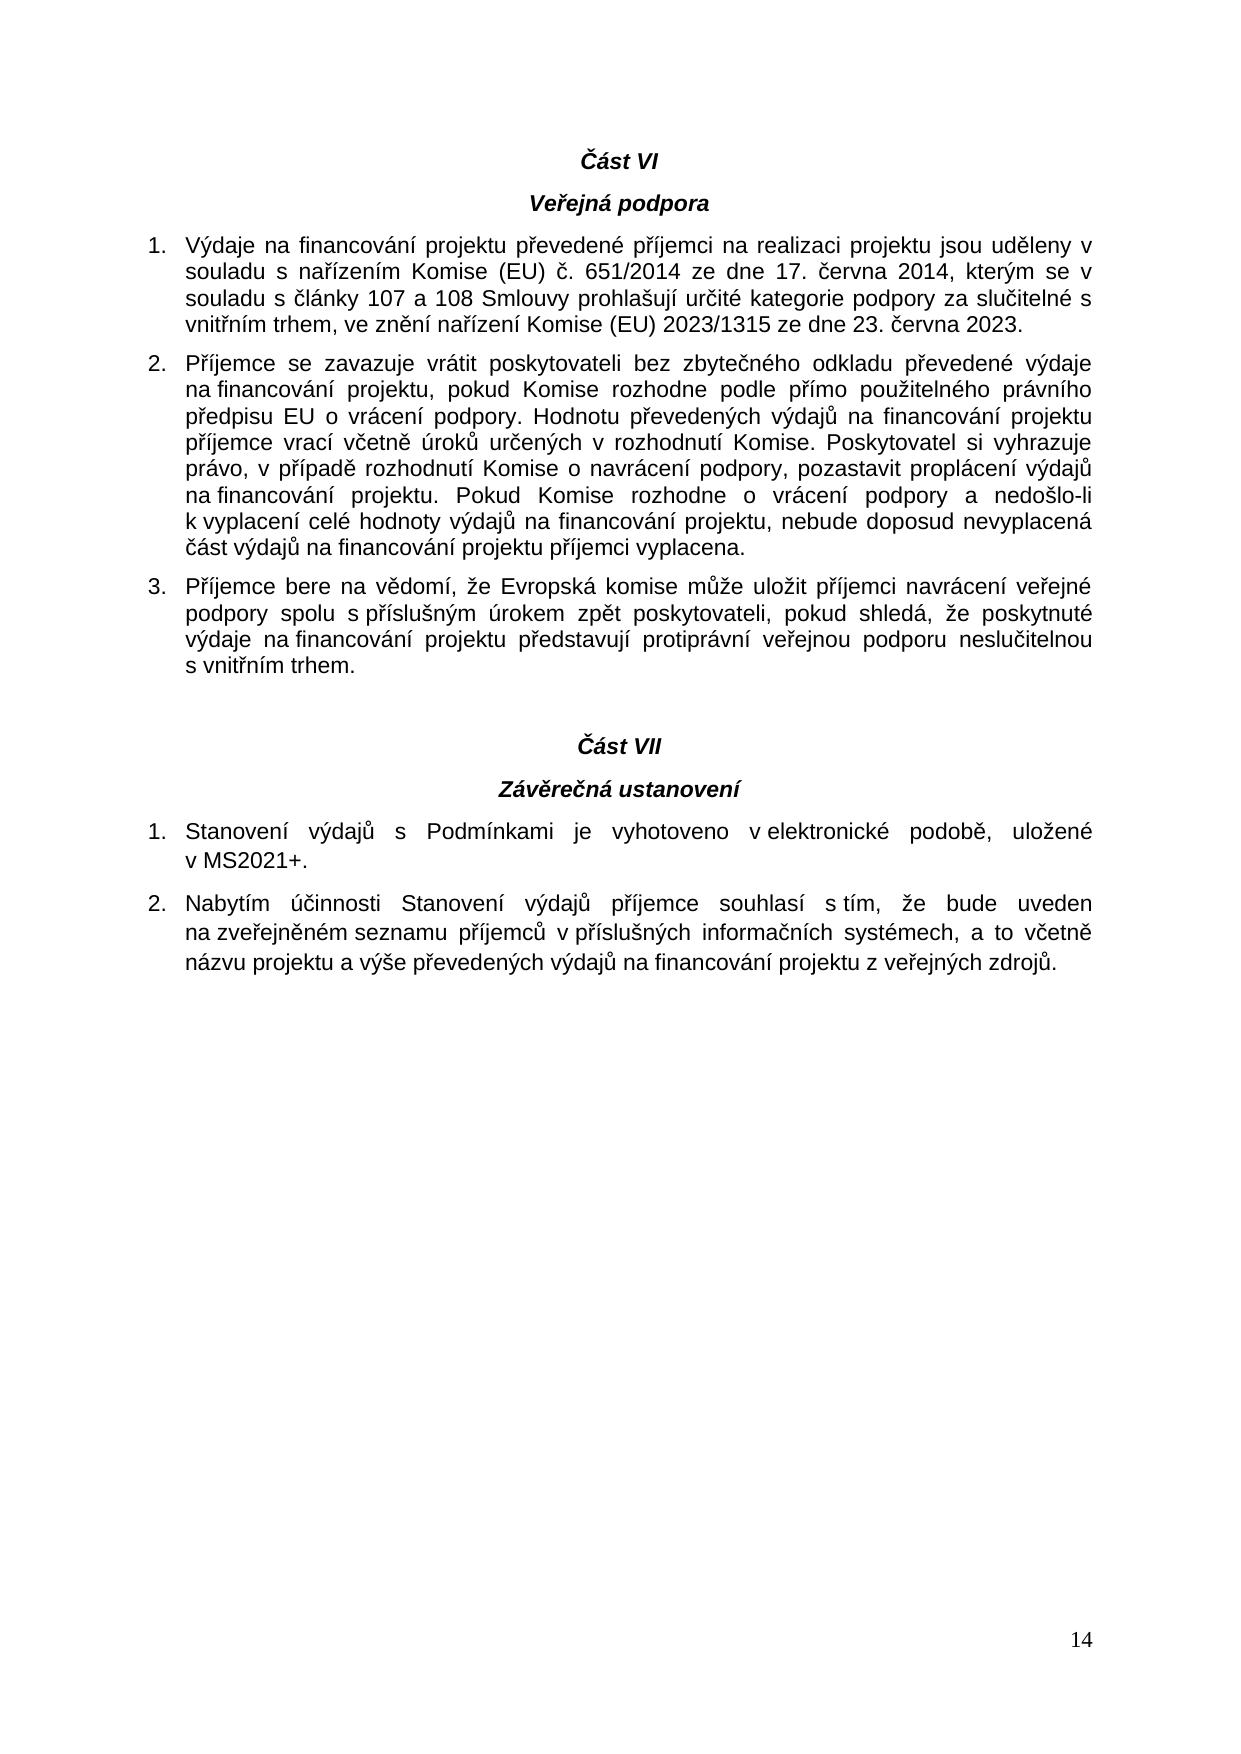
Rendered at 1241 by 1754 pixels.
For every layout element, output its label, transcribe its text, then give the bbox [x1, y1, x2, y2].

list Výdaje na financování projektu převedené příjemci na realizaci projektu jsou uděleny v souladu s nařízením Komise (EU) č. 651/2014 ze dne 17. června 2014, kterým se v souladu s články 107 a 108 Smlouvy prohlašují určité kategorie podpory za slučitelné s vnitřním trhem, ve znění nařízení Komise (EU) 2023/1315 ze dne 23. června 2023. [148, 232, 1093, 337]
text Část VII [148, 733, 1093, 760]
list Příjemce bere na vědomí, že Evropská komise může uložit příjemci navrácení veřejné podpory spolu s příslušným úrokem zpět poskytovateli, pokud shledá, že poskytnuté výdaje na financování projektu představují protiprávní veřejnou podporu neslučitelnou s vnitřním trhem. [148, 573, 1093, 679]
list Příjemce se zavazuje vrátit poskytovateli bez zbytečného odkladu převedené výdaje na financování projektu, pokud Komise rozhodne podle přímo použitelného právního předpisu EU o vrácení podpory. Hodnotu převedených výdajů na financování projektu příjemce vrací včetně úroků určených v rozhodnutí Komise. Poskytovatel si vyhrazuje právo, v případě rozhodnutí Komise o navrácení podpory, pozastavit proplácení výdajů na financování projektu. Pokud Komise rozhodne o vrácení podpory a nedošlo-li k vyplacení celé hodnoty výdajů na financování projektu, nebude doposud nevyplacená část výdajů na financování projektu příjemci vyplacena. [148, 350, 1093, 561]
list Stanovení výdajů s Podmínkami je vyhotoveno v elektronické podobě, uložené v MS2021+. [148, 818, 1093, 874]
text Veřejná podpora [148, 190, 1093, 216]
text Závěrečná ustanovení [148, 776, 1093, 802]
text Část VI [148, 148, 1093, 174]
list Nabytím účinnosti Stanovení výdajů příjemce souhlasí s tím, že bude uveden na zveřejněném seznamu příjemců v příslušných informačních systémech, a to včetně názvu projektu a výše převedených výdajů na financování projektu z veřejných zdrojů. [148, 889, 1093, 975]
